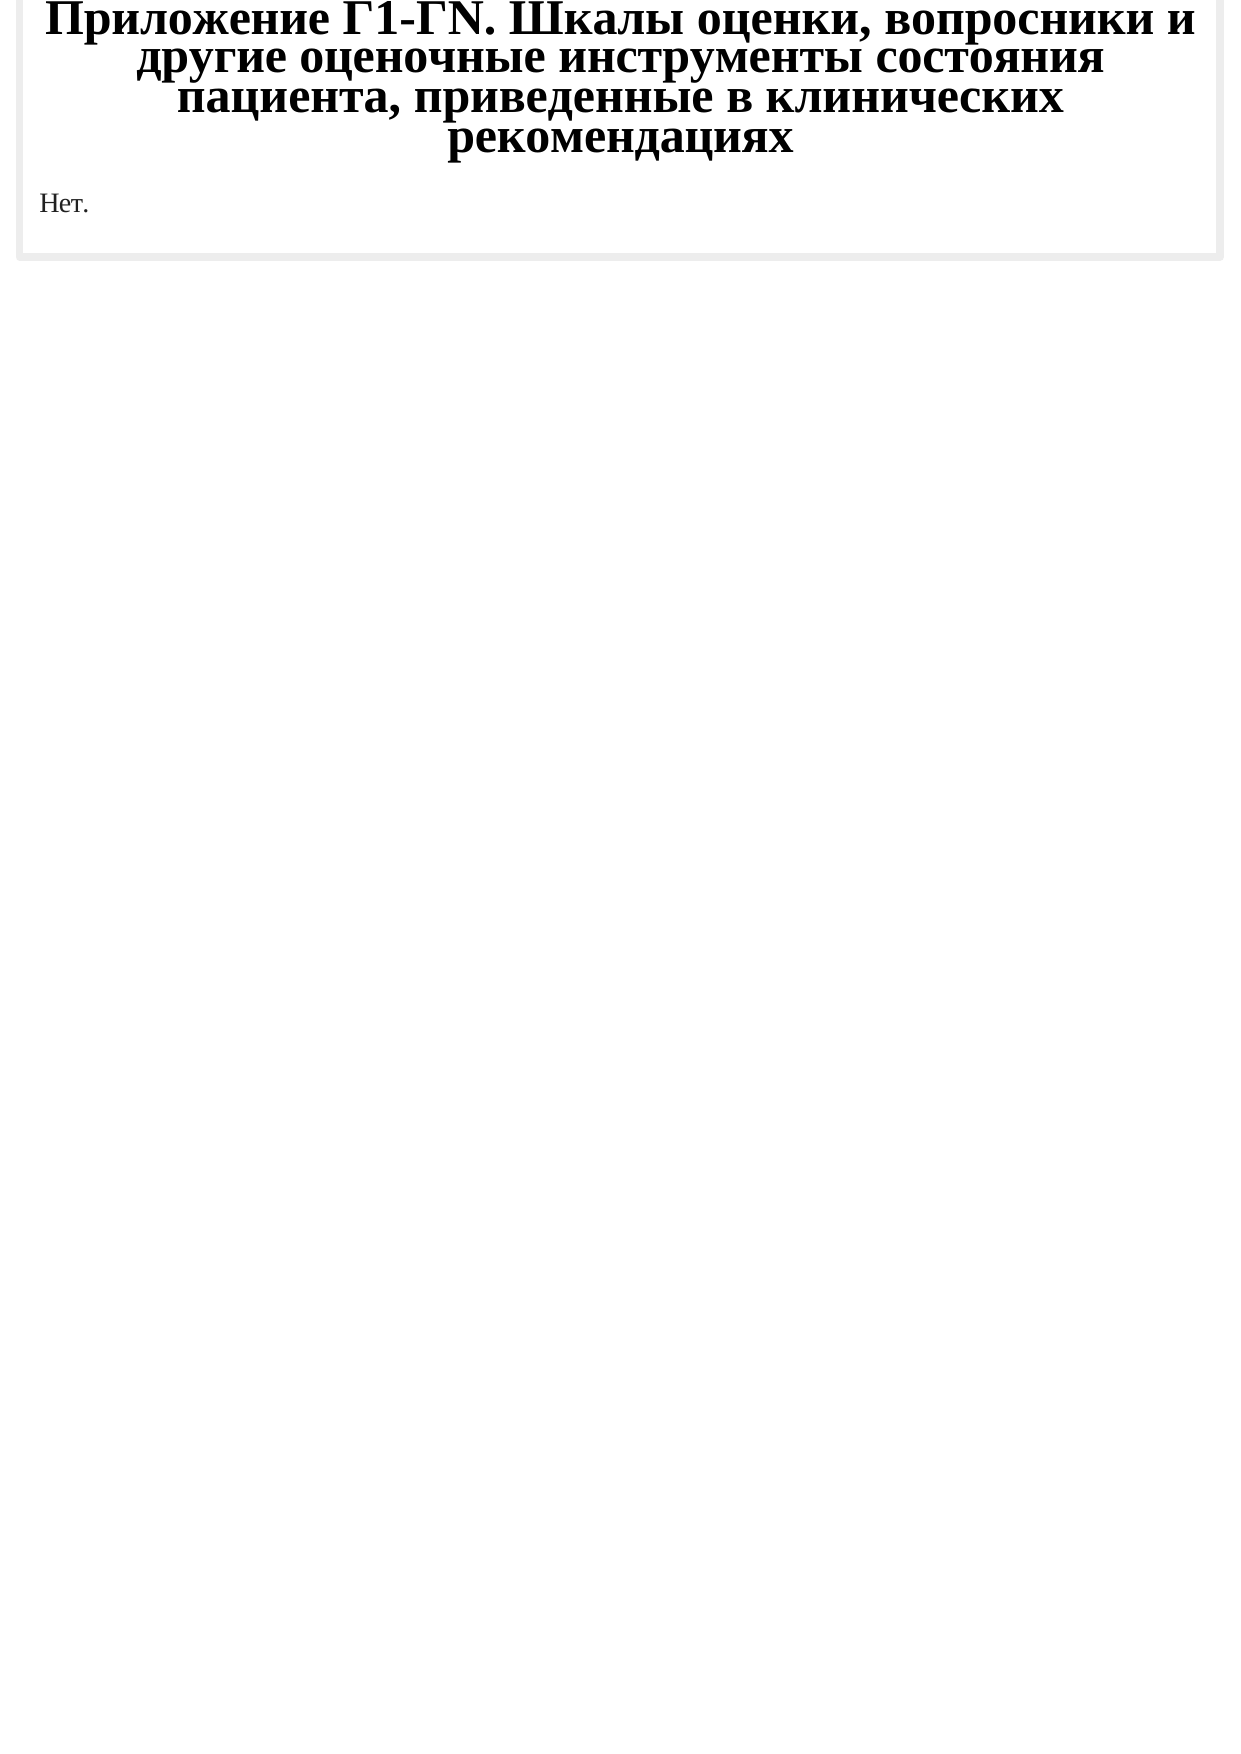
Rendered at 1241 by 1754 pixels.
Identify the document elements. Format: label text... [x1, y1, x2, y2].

text Нет. [39, 186, 1236, 218]
subtitle Приложение Г1-ГN. Шкалы оценки, вопросники и другие оценочные инструменты состояния пациента, приведенные в клинических рекомендациях [43, 3, 1198, 164]
